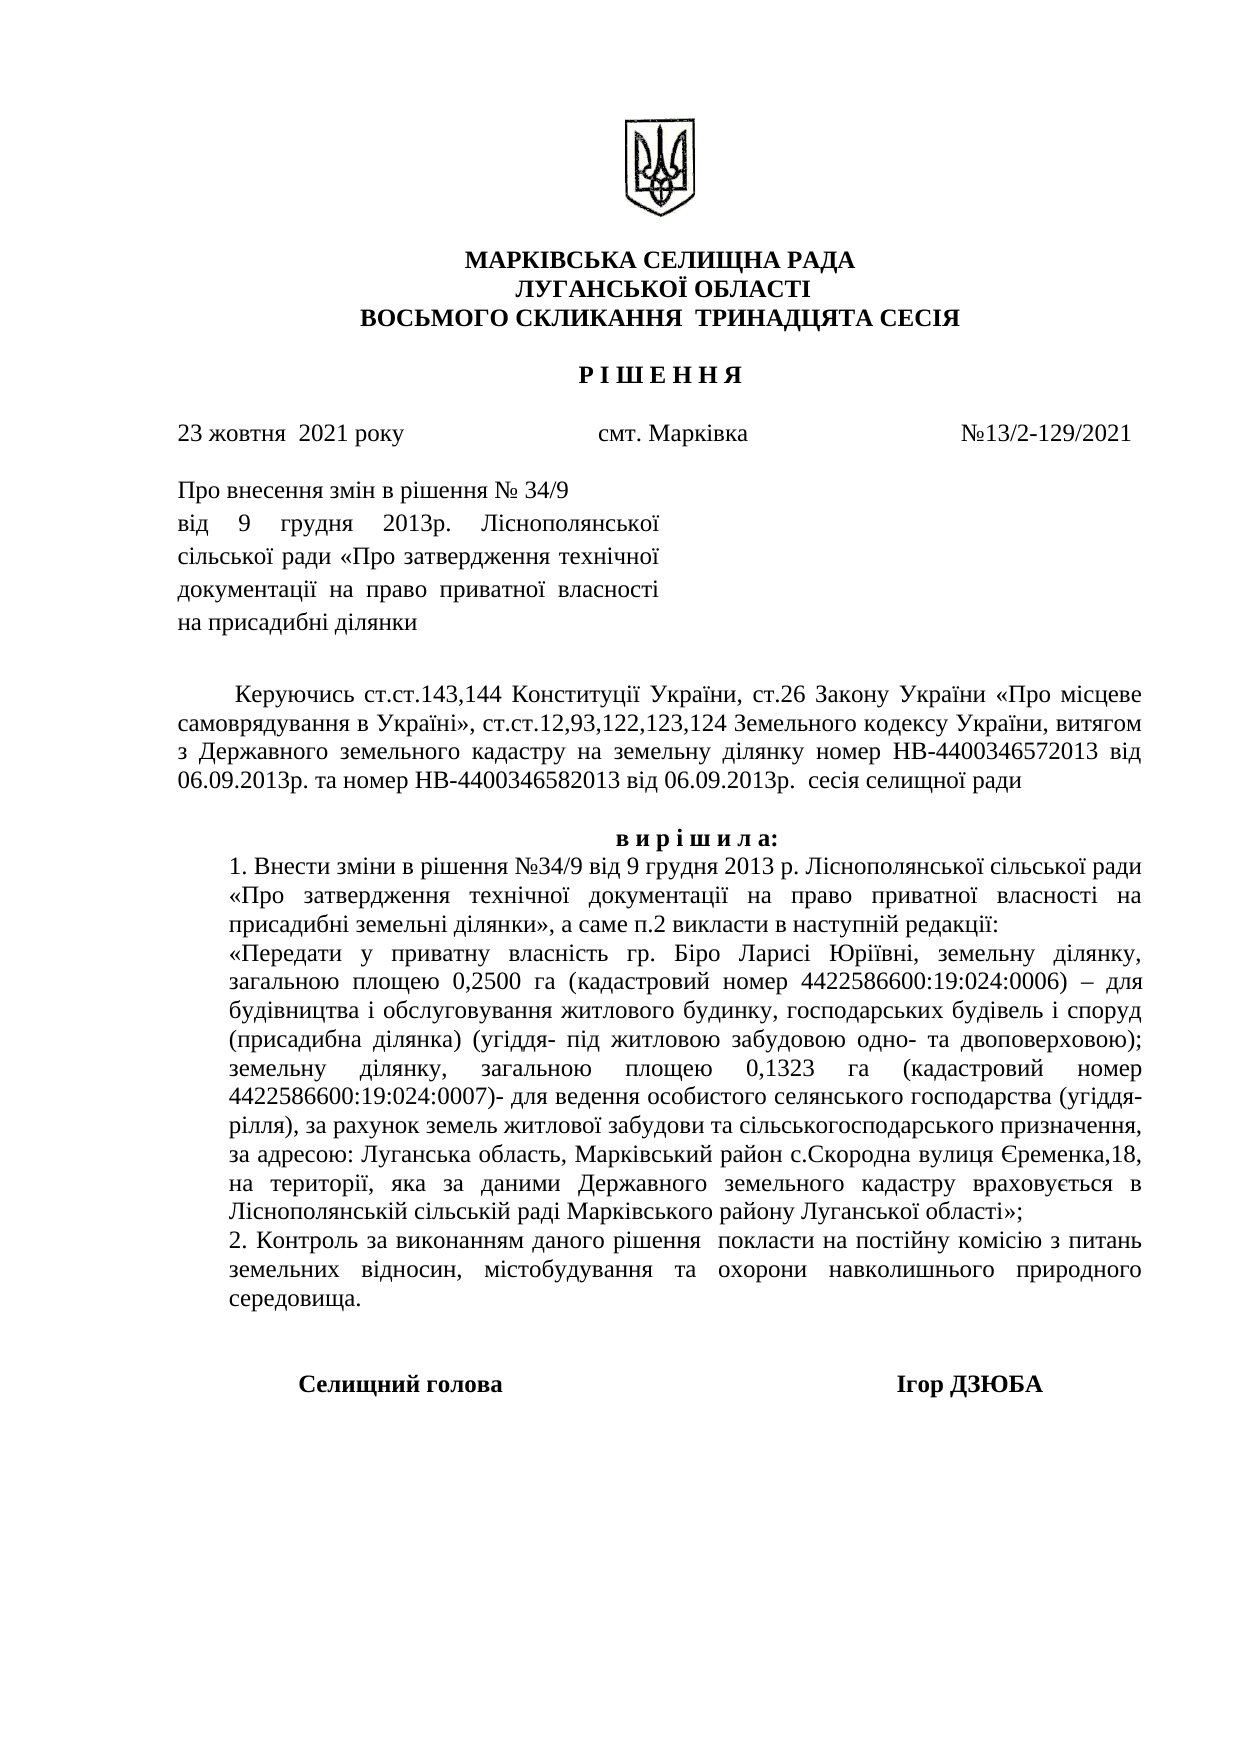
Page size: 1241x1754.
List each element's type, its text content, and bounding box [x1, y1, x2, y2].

picture [625, 118, 696, 217]
text «Передати у приватну власність гр. Біро Ларисі Юріївні, земельну ділянку, загальною площею 0,2500 га (кадастровий номер 4422586600:19:024:0006) – для будівництва і обслуговування житлового будинку, господарських будівель і споруд (присадибна ділянка) (угіддя- під житловою забудовою одно- та двоповерховою); земельну ділянку, загальною площею 0,1323 га (кадастровий номер 4422586600:19:024:0007)- для ведення особистого селянського господарства (угіддя-рілля), за рахунок земель житлової забудови та сільськогосподарського призначення, за адресою: Луганська область, Марківський район с.Скородна вулиця Єременка,18, на території, яка за даними Державного земельного кадастру враховується в Ліснополянській сільській раді Марківського району Луганської області»; [229, 938, 1143, 1225]
table_header Про внесення змін в рішення № 34/9 від 9 грудня 2013р. Ліснополянської сільської ради «Про затвердження технічної документації на право приватної власності на присадибні ділянки [166, 475, 679, 679]
text в и р і ш и л а: [177, 823, 1143, 851]
text 23 жовтня 2021 року смт. Марківка №13/2-129/2021 [177, 418, 1143, 447]
text 2. Контроль за виконанням даного рішення покласти на постійну комісію з питань земельних відносин, містобудування та охорони навколишнього природного середовища. [229, 1225, 1143, 1311]
text Селищний голова Ігор ДЗЮБА [177, 1369, 1152, 1398]
text Р І Ш Е Н Н Я [177, 360, 1143, 389]
text 1. Внести зміни в рішення №34/9 від 9 грудня 2013 р. Ліснополянської сільської ради «Про затвердження технічної документації на право приватної власності на присадибні земельні ділянки», а саме п.2 викласти в наступній редакції: [229, 851, 1143, 938]
subtitle ЛУГАНСЬКОЇ ОБЛАСТІ [177, 274, 1143, 303]
text ВОСЬМОГО СКЛИКАННЯ ТРИНАДЦЯТА СЕСІЯ [177, 303, 1143, 332]
text Керуючись ст.ст.143,144 Конституції України, ст.26 Закону України «Про місцеве самоврядування в Україні», ст.ст.12,93,122,123,124 Земельного кодексу України, витягом з Державного земельного кадастру на земельну ділянку номер НВ-4400346572013 від 06.09.2013р. та номер НВ-4400346582013 від 06.09.2013р. сесія селищної ради [177, 679, 1143, 794]
subtitle МАРКІВСЬКА СЕЛИЩНА РАДА [177, 245, 1143, 274]
